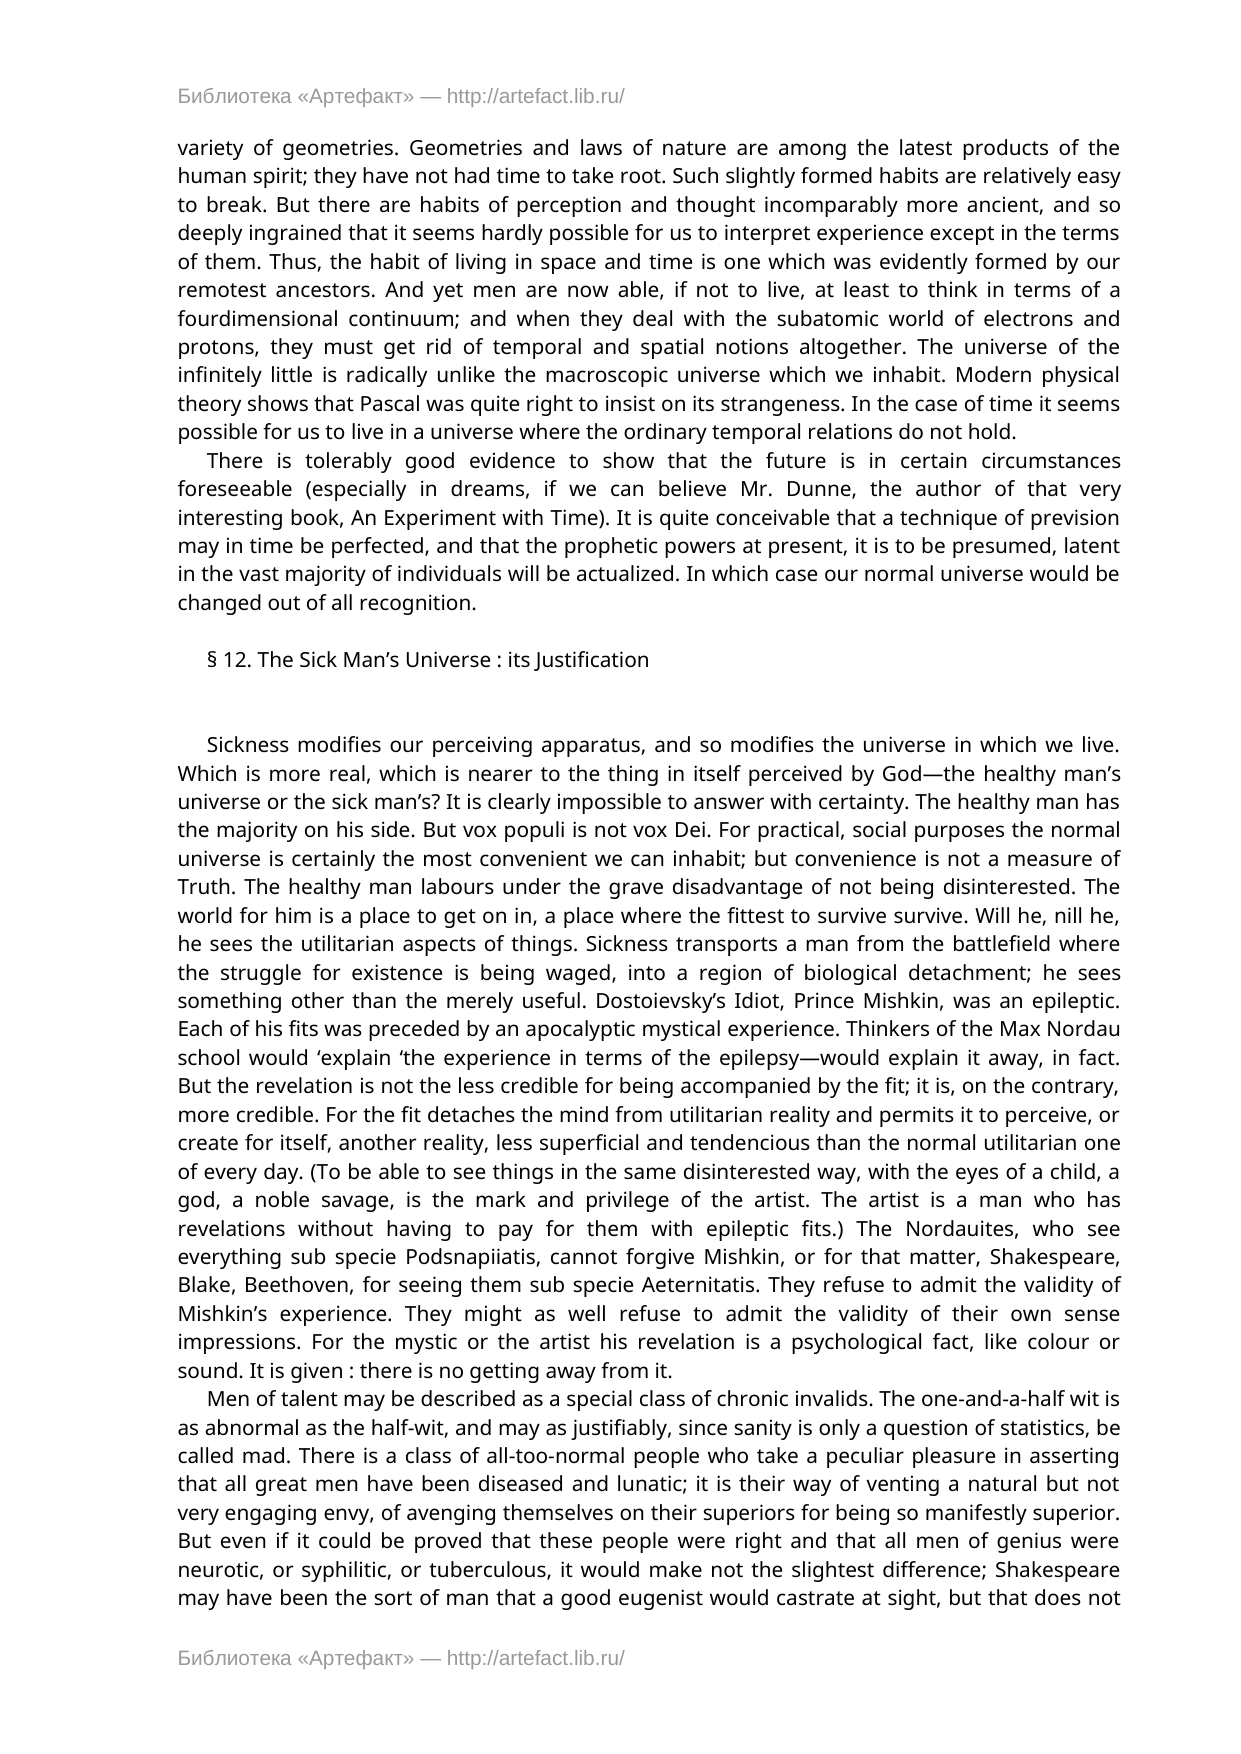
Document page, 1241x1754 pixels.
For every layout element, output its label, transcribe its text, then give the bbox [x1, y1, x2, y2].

text § 12. The Sick Man’s Universe : its Justification [177, 645, 1122, 673]
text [177, 1384, 1122, 1612]
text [177, 133, 1122, 446]
text Sickness modifies our perceiving apparatus, and so modifies the universe in which we live. Which is more real, which is nearer to the thing in itself perceived by God—the healthy man’s universe or the sick man’s? It is clearly impossible to answer with certainty. The healthy man has the majority on his side. But vox populi is not vox Dei. For practical, social purposes the normal universe is certainly the most convenient we can inhabit; but convenience is not a measure of Truth. The healthy man labours under the grave disadvantage of not being disinterested. The world for him is a place to get on in, a place where the fittest to survive survive. Will he, nill he, he sees the utilitarian aspects of things. Sickness transports a man from the battlefield where the struggle for existence is being waged, into a region of biological detachment; he sees something other than the merely useful. Dostoievsky’s Idiot, Prince Mishkin, was an epileptic. Each of his fits was preceded by an apocalyptic mystical experience. Thinkers of the Max Nordau school would ‘explain ‘the experience in terms of the epilepsy—would explain it away, in fact. But the revelation is not the less credible for being accompanied by the fit; it is, on the contrary, more credible. For the fit detaches the mind from utilitarian reality and permits it to perceive, or create for itself, another reality, less superficial and tendencious than the normal utilitarian one of every day. (To be able to see things in the same disinterested way, with the eyes of a child, a god, a noble savage, is the mark and privilege of the artist. The artist is a man who has revelations without having to pay for them with epileptic fits.) The Nordauites, who see everything sub specie Podsnapiiatis, cannot forgive Mishkin, or for that matter, Shakespeare, Blake, Beethoven, for seeing them sub specie Aeternitatis. They refuse to admit the validity of Mishkin’s experience. They might as well refuse to admit the validity of their own sense impressions. For the mystic or the artist his revelation is a psychological fact, like colour or sound. It is given : there is no getting away from it. [177, 730, 1122, 1384]
text There is tolerably good evidence to show that the future is in certain circumstances foreseeable (especially in dreams, if we can believe Mr. Dunne, the author of that very interesting book, An Experiment with Time). It is quite conceivable that a technique of prevision may in time be perfected, and that the prophetic powers at present, it is to be presumed, latent in the vast majority of individuals will be actualized. In which case our normal universe would be changed out of all recognition. [177, 446, 1122, 616]
